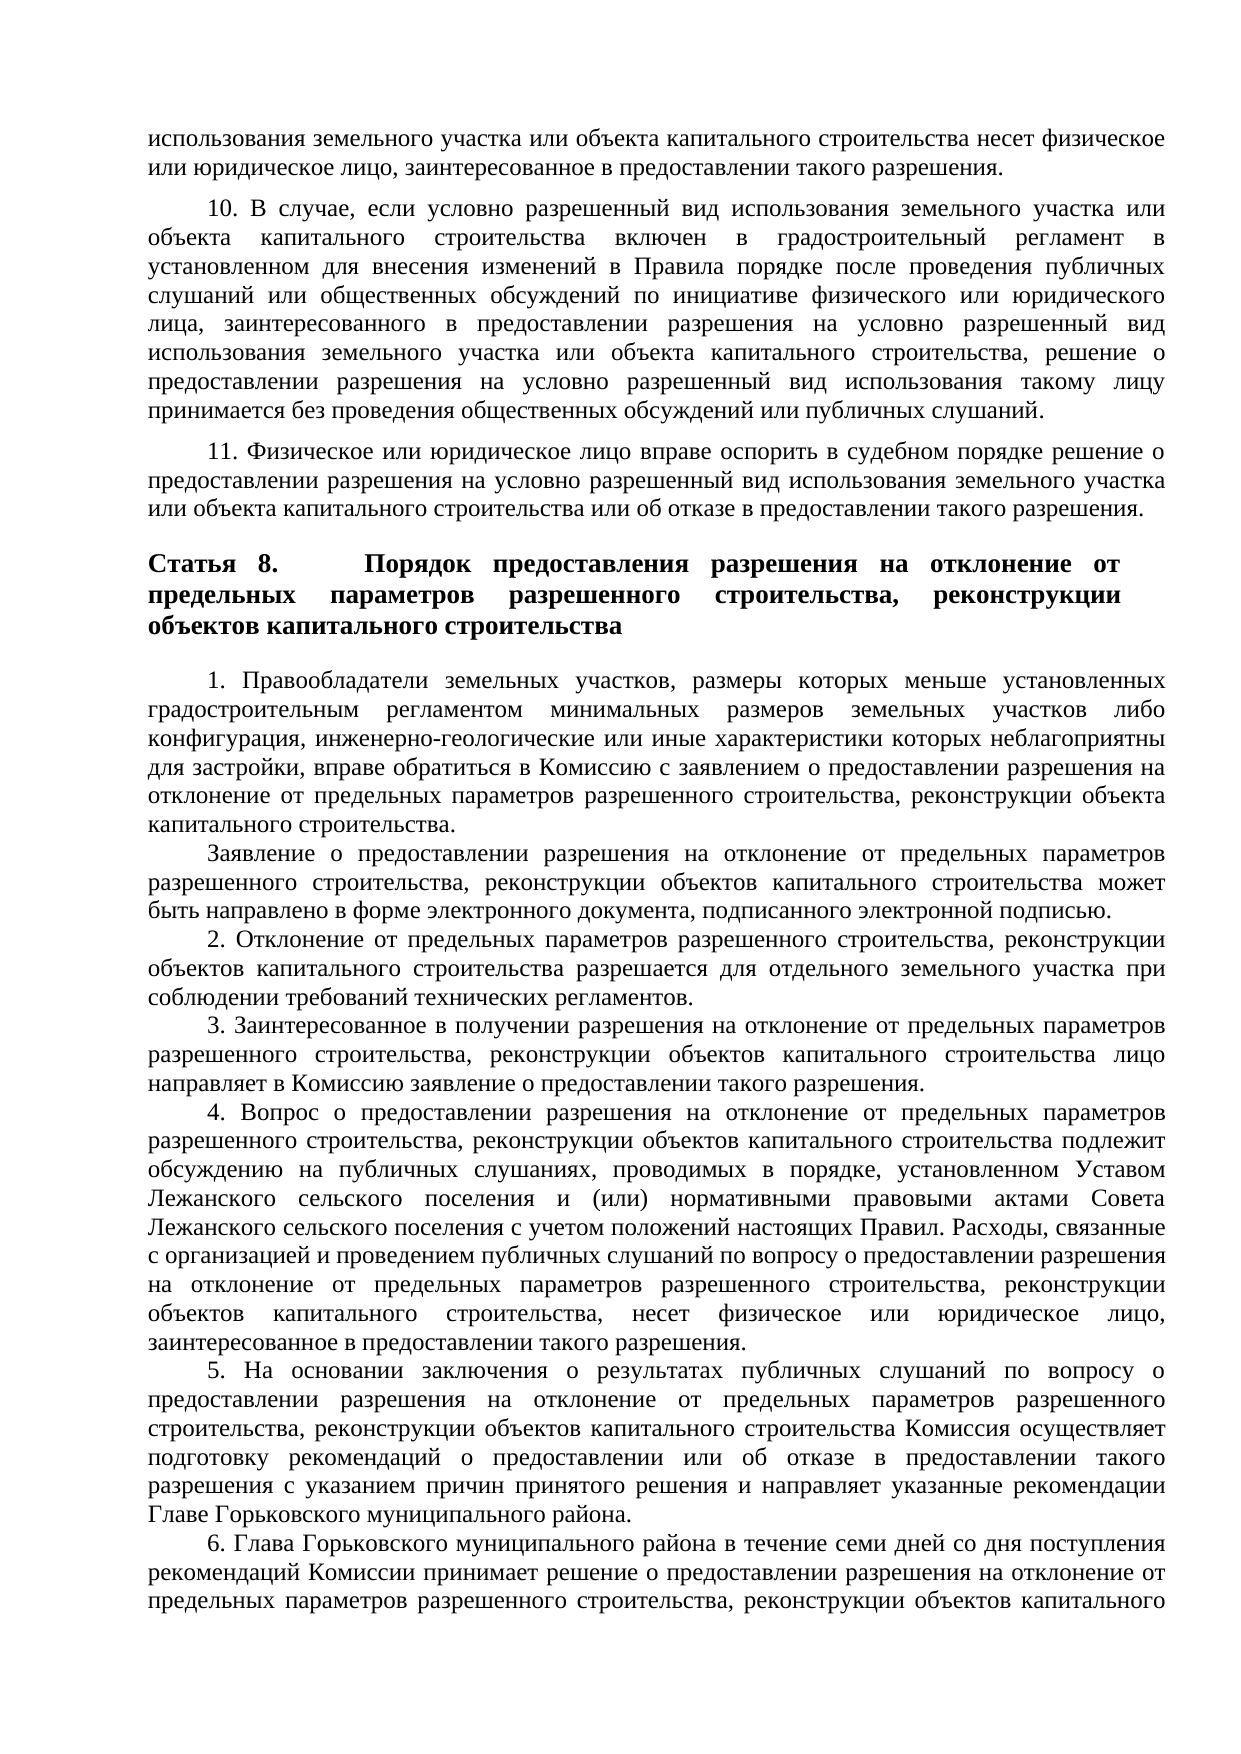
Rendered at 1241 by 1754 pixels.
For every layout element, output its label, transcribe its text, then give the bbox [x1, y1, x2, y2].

text 11. Физическое или юридическое лицо вправе оспорить в судебном порядке решение о предоставлении разрешения на условно разрешенный вид использования земельного участка или объекта капитального строительства или об отказе в предоставлении такого разрешения. [148, 436, 1166, 522]
text 4. Вопрос о предоставлении разрешения на отклонение от предельных параметров разрешенного строительства, реконструкции объектов капитального строительства подлежит обсуждению на публичных слушаниях, проводимых в порядке, установленном Уставом Лежанского сельского поселения и (или) нормативными правовыми актами Совета Лежанского сельского поселения с учетом положений настоящих Правил. Расходы, связанные с организацией и проведением публичных слушаний по вопросу о предоставлении разрешения на отклонение от предельных параметров разрешенного строительства, реконструкции объектов капитального строительства, несет физическое или юридическое лицо, заинтересованное в предоставлении такого разрешения. [148, 1097, 1166, 1356]
subtitle Статья 8. Порядок предоставления разрешения на отклонение от предельных параметров разрешенного строительства, реконструкции объектов капитального строительства [148, 547, 1122, 641]
text 1. Правообладатели земельных участков, размеры которых меньше установленных градостроительным регламентом минимальных размеров земельных участков либо конфигурация, инженерно-геологические или иные характеристики которых неблагоприятны для застройки, вправе обратиться в Комиссию с заявлением о предоставлении разрешения на отклонение от предельных параметров разрешенного строительства, реконструкции объекта капитального строительства. [148, 666, 1166, 838]
text 5. На основании заключения о результатах публичных слушаний по вопросу о предоставлении разрешения на отклонение от предельных параметров разрешенного строительства, реконструкции объектов капитального строительства Комиссия осуществляет подготовку рекомендаций о предоставлении или об отказе в предоставлении такого разрешения с указанием причин принятого решения и направляет указанные рекомендации Главе Горьковского муниципального района. [148, 1356, 1166, 1528]
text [148, 1528, 1166, 1614]
text 3. Заинтересованное в получении разрешения на отклонение от предельных параметров разрешенного строительства, реконструкции объектов капитального строительства лицо направляет в Комиссию заявление о предоставлении такого разрешения. [148, 1011, 1166, 1097]
text 10. В случае, если условно разрешенный вид использования земельного участка или объекта капитального строительства включен в градостроительный регламент в установленном для внесения изменений в Правила порядке после проведения публичных слушаний или общественных обсуждений по инициативе физического или юридического лица, заинтересованного в предоставлении разрешения на условно разрешенный вид использования земельного участка или объекта капитального строительства, решение о предоставлении разрешения на условно разрешенный вид использования такому лицу принимается без проведения общественных обсуждений или публичных слушаний. [148, 193, 1166, 423]
text Заявление о предоставлении разрешения на отклонение от предельных параметров разрешенного строительства, реконструкции объектов капитального строительства может быть направлено в форме электронного документа, подписанного электронной подписью. [148, 838, 1166, 924]
text 2. Отклонение от предельных параметров разрешенного строительства, реконструкции объектов капитального строительства разрешается для отдельного земельного участка при соблюдении требований технических регламентов. [148, 924, 1166, 1011]
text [148, 123, 1166, 181]
